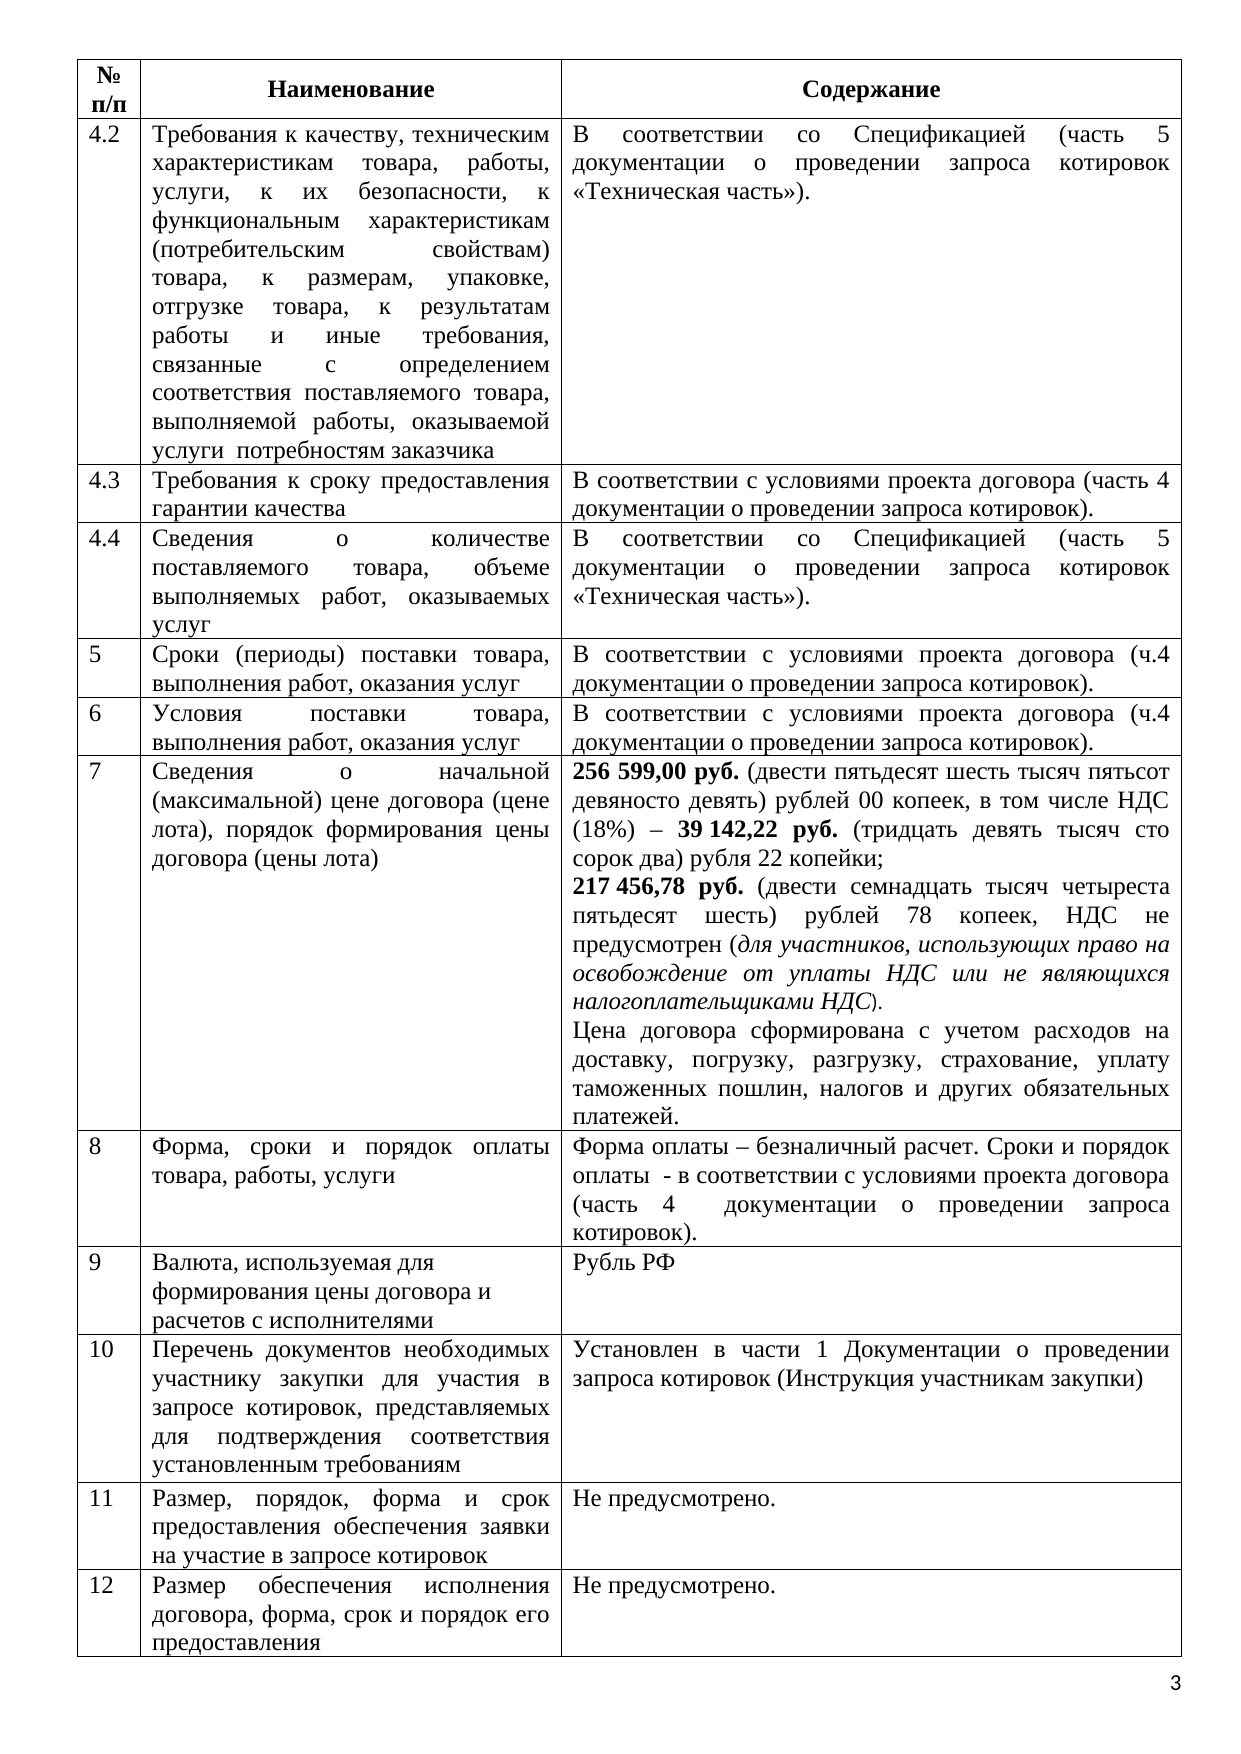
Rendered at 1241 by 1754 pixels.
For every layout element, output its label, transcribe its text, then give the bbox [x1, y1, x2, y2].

table_cell Сведения о начальной (максимальной) цене договора (цене лота), порядок формирования цены договора (цены лота) [141, 756, 561, 1130]
table_cell [78, 698, 140, 755]
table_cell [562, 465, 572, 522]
table_cell [78, 639, 140, 697]
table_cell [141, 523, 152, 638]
table_cell [78, 1247, 140, 1333]
table_header Наименование [141, 60, 561, 118]
table_cell 4.2 [78, 119, 140, 464]
table_cell 4.4 [78, 523, 140, 638]
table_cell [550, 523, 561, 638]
table_cell 4.3 [78, 465, 140, 522]
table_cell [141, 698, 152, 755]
table_cell [78, 1483, 140, 1569]
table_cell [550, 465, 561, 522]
table_cell [78, 1131, 140, 1246]
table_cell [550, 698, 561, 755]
table_cell Установлен в части 1 Документации о проведении запроса котировок (Инструкция участникам закупки) [562, 1335, 1181, 1482]
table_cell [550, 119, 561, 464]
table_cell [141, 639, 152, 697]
table_cell Рубль РФ [562, 1247, 1181, 1333]
table_cell Форма, сроки и порядок оплаты товара, работы, услуги [141, 1131, 561, 1246]
table_cell В соответствии с условиями проекта договора (ч.4 документации о проведении запроса котировок). [562, 698, 1181, 755]
table_cell [78, 1570, 140, 1656]
table_cell Не предусмотрено. [562, 1483, 1181, 1569]
table_cell Не предусмотрено. [562, 1570, 1181, 1656]
table_cell В соответствии со Спецификацией (часть 5 документации о проведении запроса котировок «Техническая часть»). [562, 119, 1181, 464]
table_cell В соответствии со Спецификацией (часть 5 документации о проведении запроса котировок «Техническая часть»). [562, 523, 1181, 638]
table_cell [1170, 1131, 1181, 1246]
table_cell [78, 756, 140, 1130]
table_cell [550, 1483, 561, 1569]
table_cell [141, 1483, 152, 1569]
table_header Содержание [562, 60, 1181, 118]
table_cell 256 599,00 руб. (двести пятьдесят шесть тысяч пятьсот девяносто девять) рублей 00 копеек, в том числе НДС (18%) – 39 142,22 руб. (тридцать девять тысяч сто сорок два) рубля 22 копейки; 217 456,78 руб. (двести семнадцать тысяч четыреста пятьдесят шесть) рублей 78 копеек, НДС не предусмотрен (для участников, использующих право на освобождение от уплаты НДС или не являющихся налогоплательщиками НДС). Цена договора сформирована с учетом расходов на доставку, погрузку, разгрузку, страхование, уплату таможенных пошлин, налогов и других обязательных платежей. [562, 756, 1181, 1130]
table_cell В соответствии с условиями проекта договора (ч.4 документации о проведении запроса котировок). [562, 639, 1181, 697]
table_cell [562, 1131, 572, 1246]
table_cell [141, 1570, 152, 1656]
table_cell Перечень документов необходимых участнику закупки для участия в запросе котировок, представляемых для подтверждения соответствия установленным требованиям [141, 1335, 561, 1482]
table_cell [78, 1335, 140, 1482]
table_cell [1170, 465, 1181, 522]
table_cell Валюта, используемая для формирования цены договора и расчетов с исполнителями [141, 1247, 561, 1333]
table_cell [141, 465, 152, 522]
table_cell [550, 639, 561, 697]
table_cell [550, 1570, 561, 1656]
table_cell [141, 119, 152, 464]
